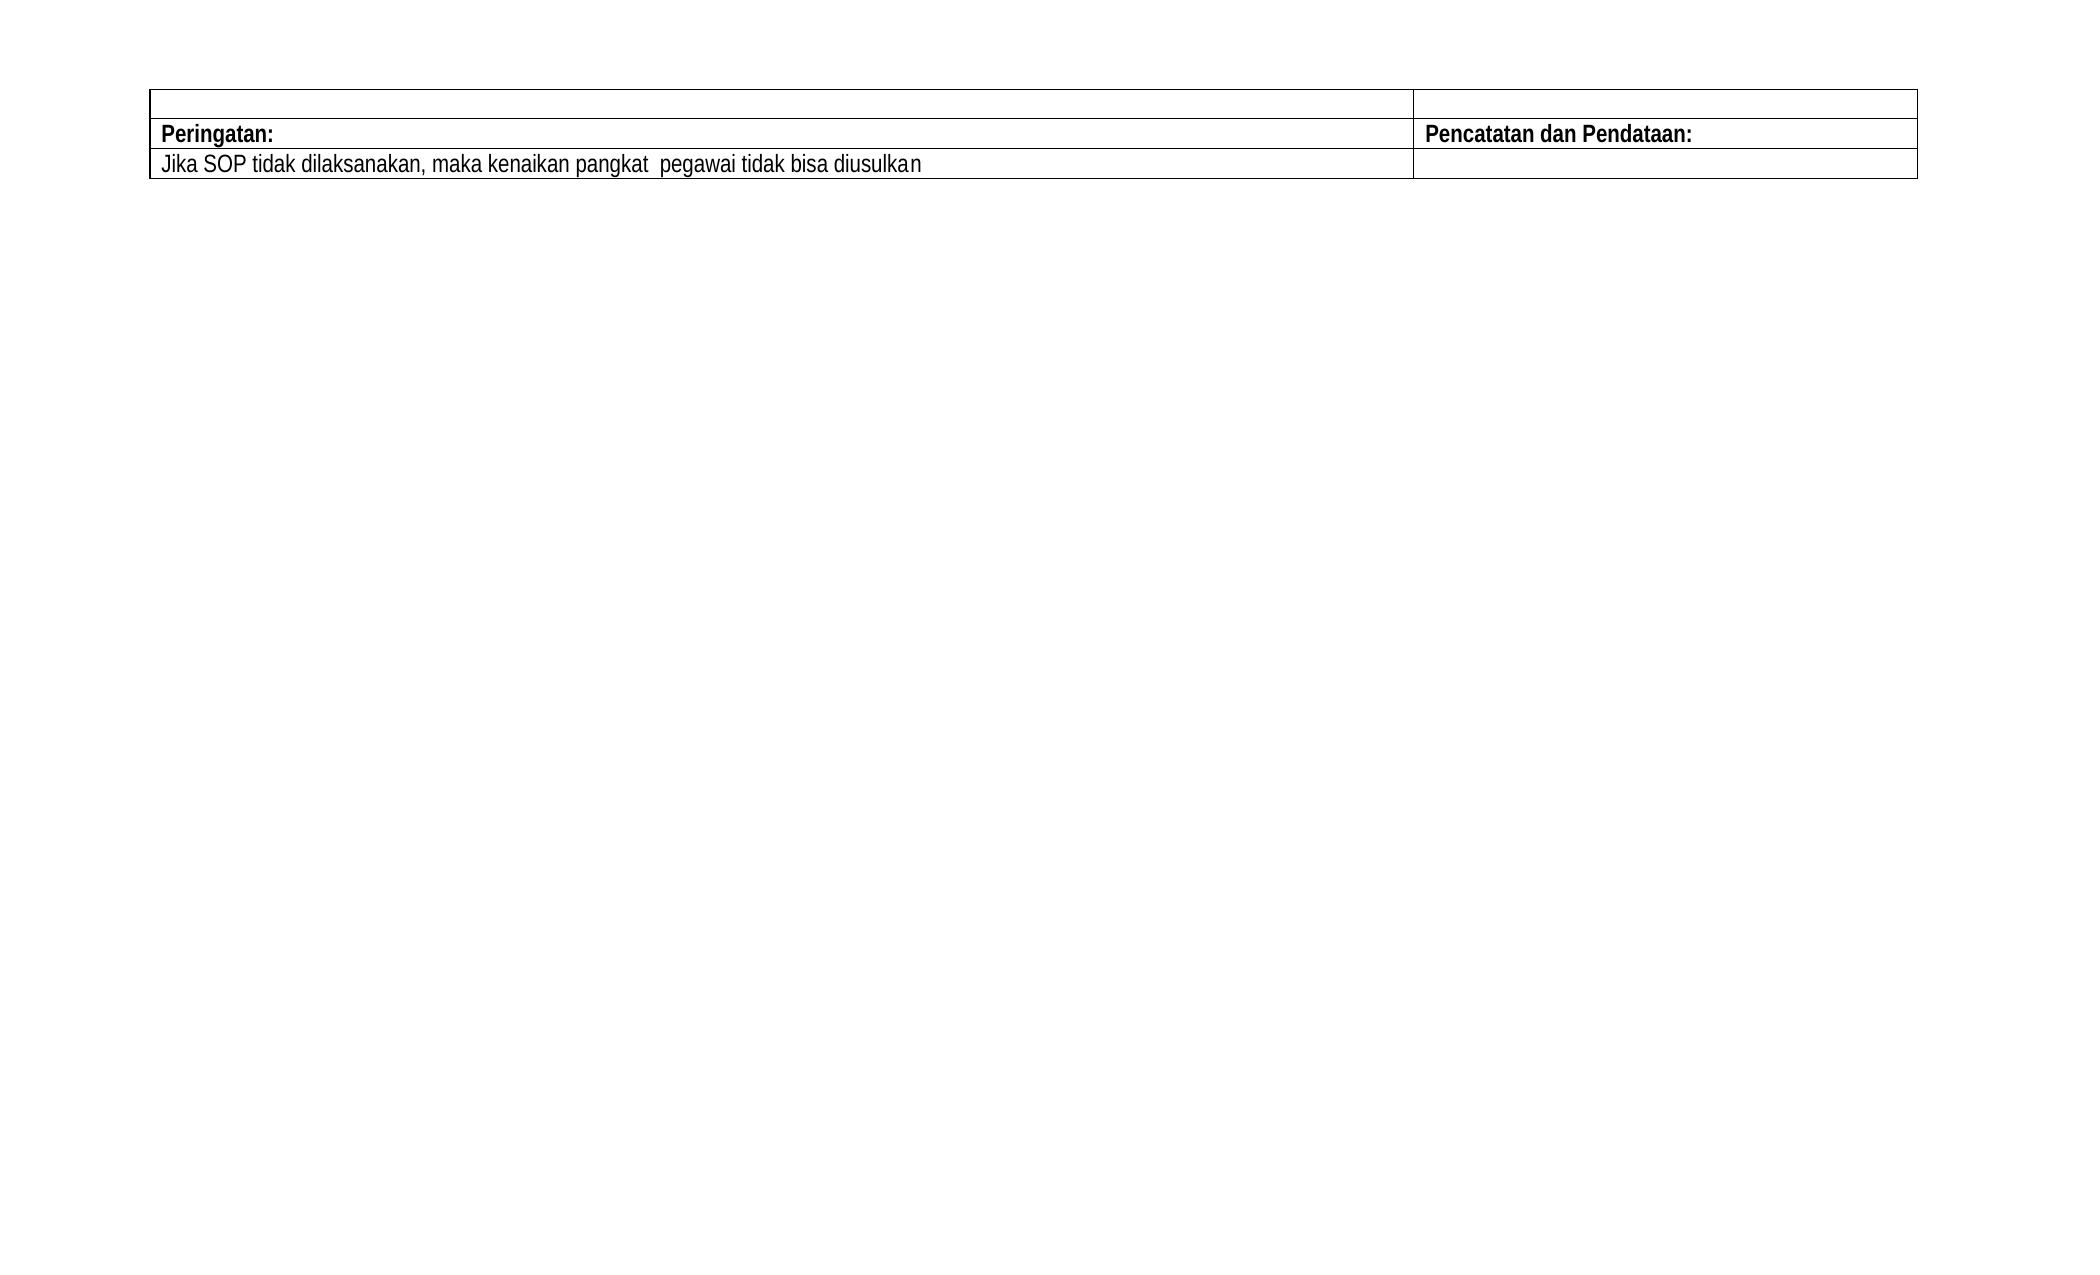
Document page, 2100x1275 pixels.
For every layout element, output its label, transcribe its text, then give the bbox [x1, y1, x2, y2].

table_cell Jika SOP tidak dilaksanakan, maka kenaikan pangkat pegawai tidak bisa diusulkan [151, 149, 1413, 178]
table_cell Peringatan: [151, 119, 1413, 148]
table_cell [151, 90, 1413, 118]
table_cell [1414, 149, 1917, 178]
table_cell Pencatatan dan Pendataan: [1414, 119, 1917, 148]
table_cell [1414, 90, 1917, 118]
